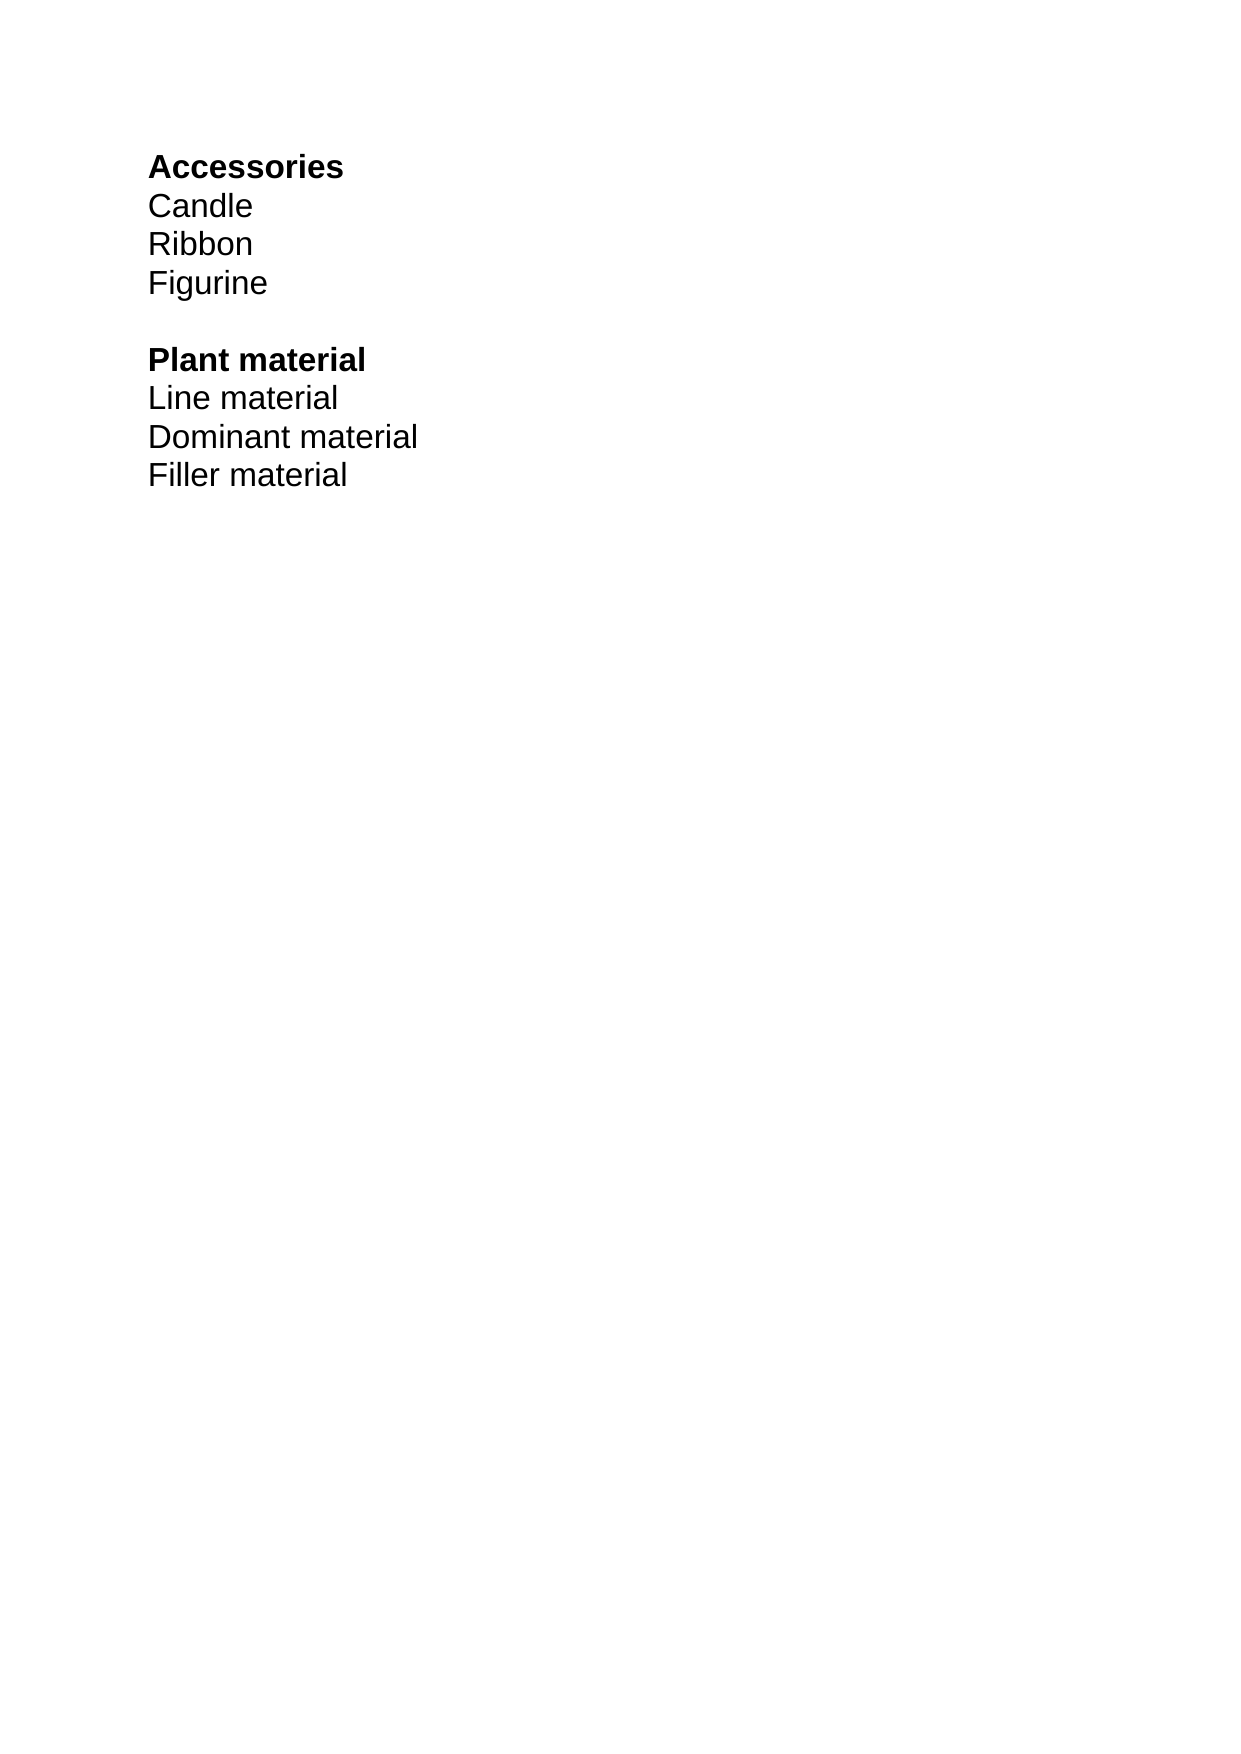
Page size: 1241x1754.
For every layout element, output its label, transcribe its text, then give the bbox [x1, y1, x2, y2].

text Ribbon [148, 224, 1093, 263]
text Figurine [148, 263, 1093, 301]
text Accessories [148, 148, 1093, 186]
text Line material [148, 378, 1093, 417]
text Candle [148, 186, 1093, 224]
text Dominant material [148, 417, 1093, 455]
text Filler material [148, 455, 1093, 493]
text Plant material [148, 340, 1093, 378]
